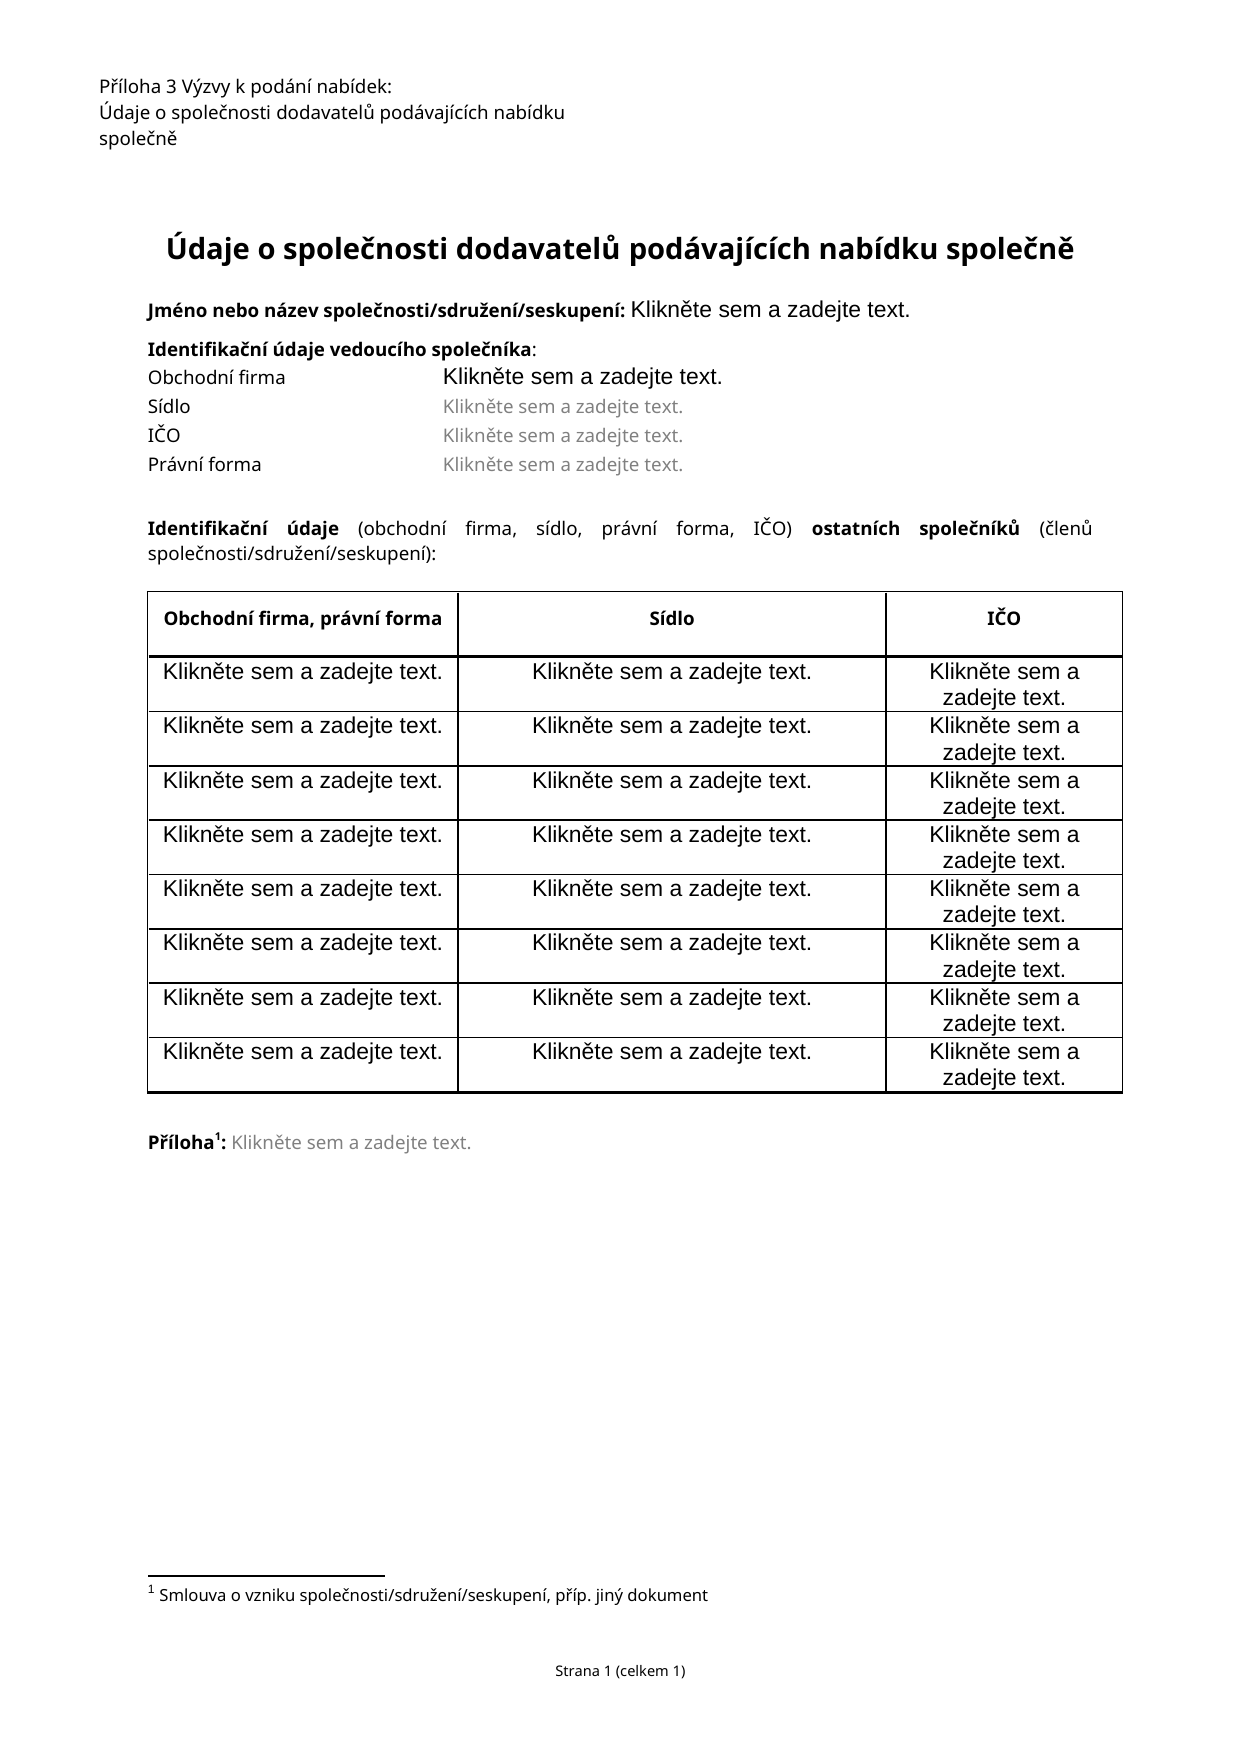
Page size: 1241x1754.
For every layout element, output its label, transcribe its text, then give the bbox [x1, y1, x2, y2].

table_header Sídlo [459, 592, 886, 655]
table_header IČO [887, 592, 1122, 655]
text Obchodní firma [148, 361, 1093, 390]
text Identifikační údaje (obchodní firma, sídlo, právní forma, IČO) ostatních společníků (členů společnosti/sdružení/seskupení): [148, 515, 1093, 565]
text Jméno nebo název společnosti/sdružení/seskupení: [148, 293, 1093, 324]
title Údaje o společnosti dodavatelů podávajících nabídku společně [148, 228, 1093, 268]
table_header Obchodní firma, právní forma [148, 592, 458, 655]
text Příloha: [148, 1129, 1093, 1154]
text Právní forma [148, 448, 1093, 477]
text Identifikační údaje vedoucího společníka: [148, 336, 1093, 361]
text Sídlo [148, 390, 1093, 419]
text IČO [148, 419, 1093, 448]
